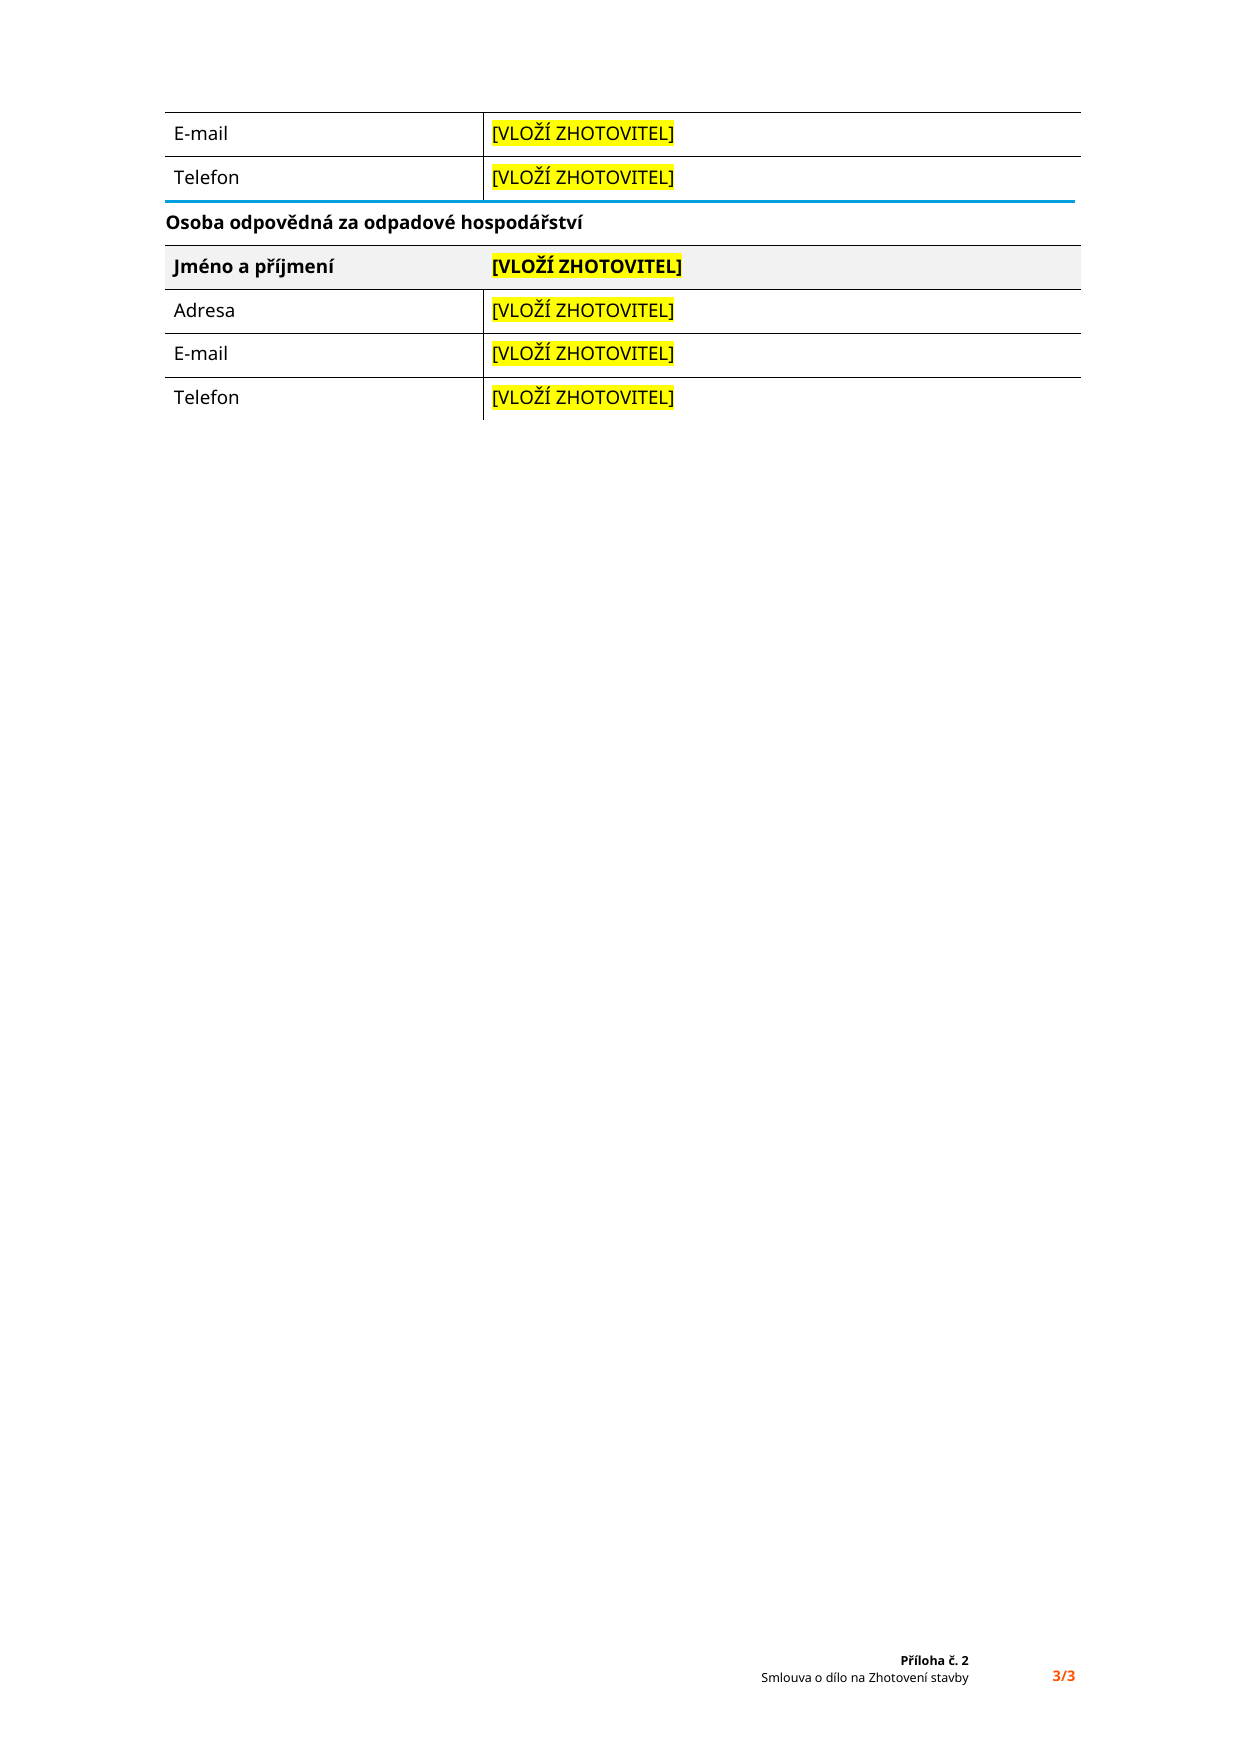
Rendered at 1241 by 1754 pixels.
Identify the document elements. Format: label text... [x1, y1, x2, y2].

table_header Jméno a příjmení [165, 246, 484, 289]
table_cell Telefon [165, 157, 483, 200]
table_cell [VLOŽÍ ZHOTOVITEL] [484, 157, 1081, 200]
table_cell [VLOŽÍ ZHOTOVITEL] [484, 334, 1081, 376]
table_header [VLOŽÍ ZHOTOVITEL] [484, 246, 1081, 289]
table_cell [VLOŽÍ ZHOTOVITEL] [484, 290, 1081, 332]
table_cell E-mail [165, 113, 483, 156]
table_cell E-mail [165, 334, 483, 376]
text Osoba odpovědná za odpadové hospodářství [165, 203, 1075, 235]
table_cell Adresa [165, 290, 483, 332]
table_cell Telefon [165, 378, 483, 420]
table_cell [VLOŽÍ ZHOTOVITEL] [484, 113, 1081, 156]
table_cell [VLOŽÍ ZHOTOVITEL] [484, 378, 1081, 420]
